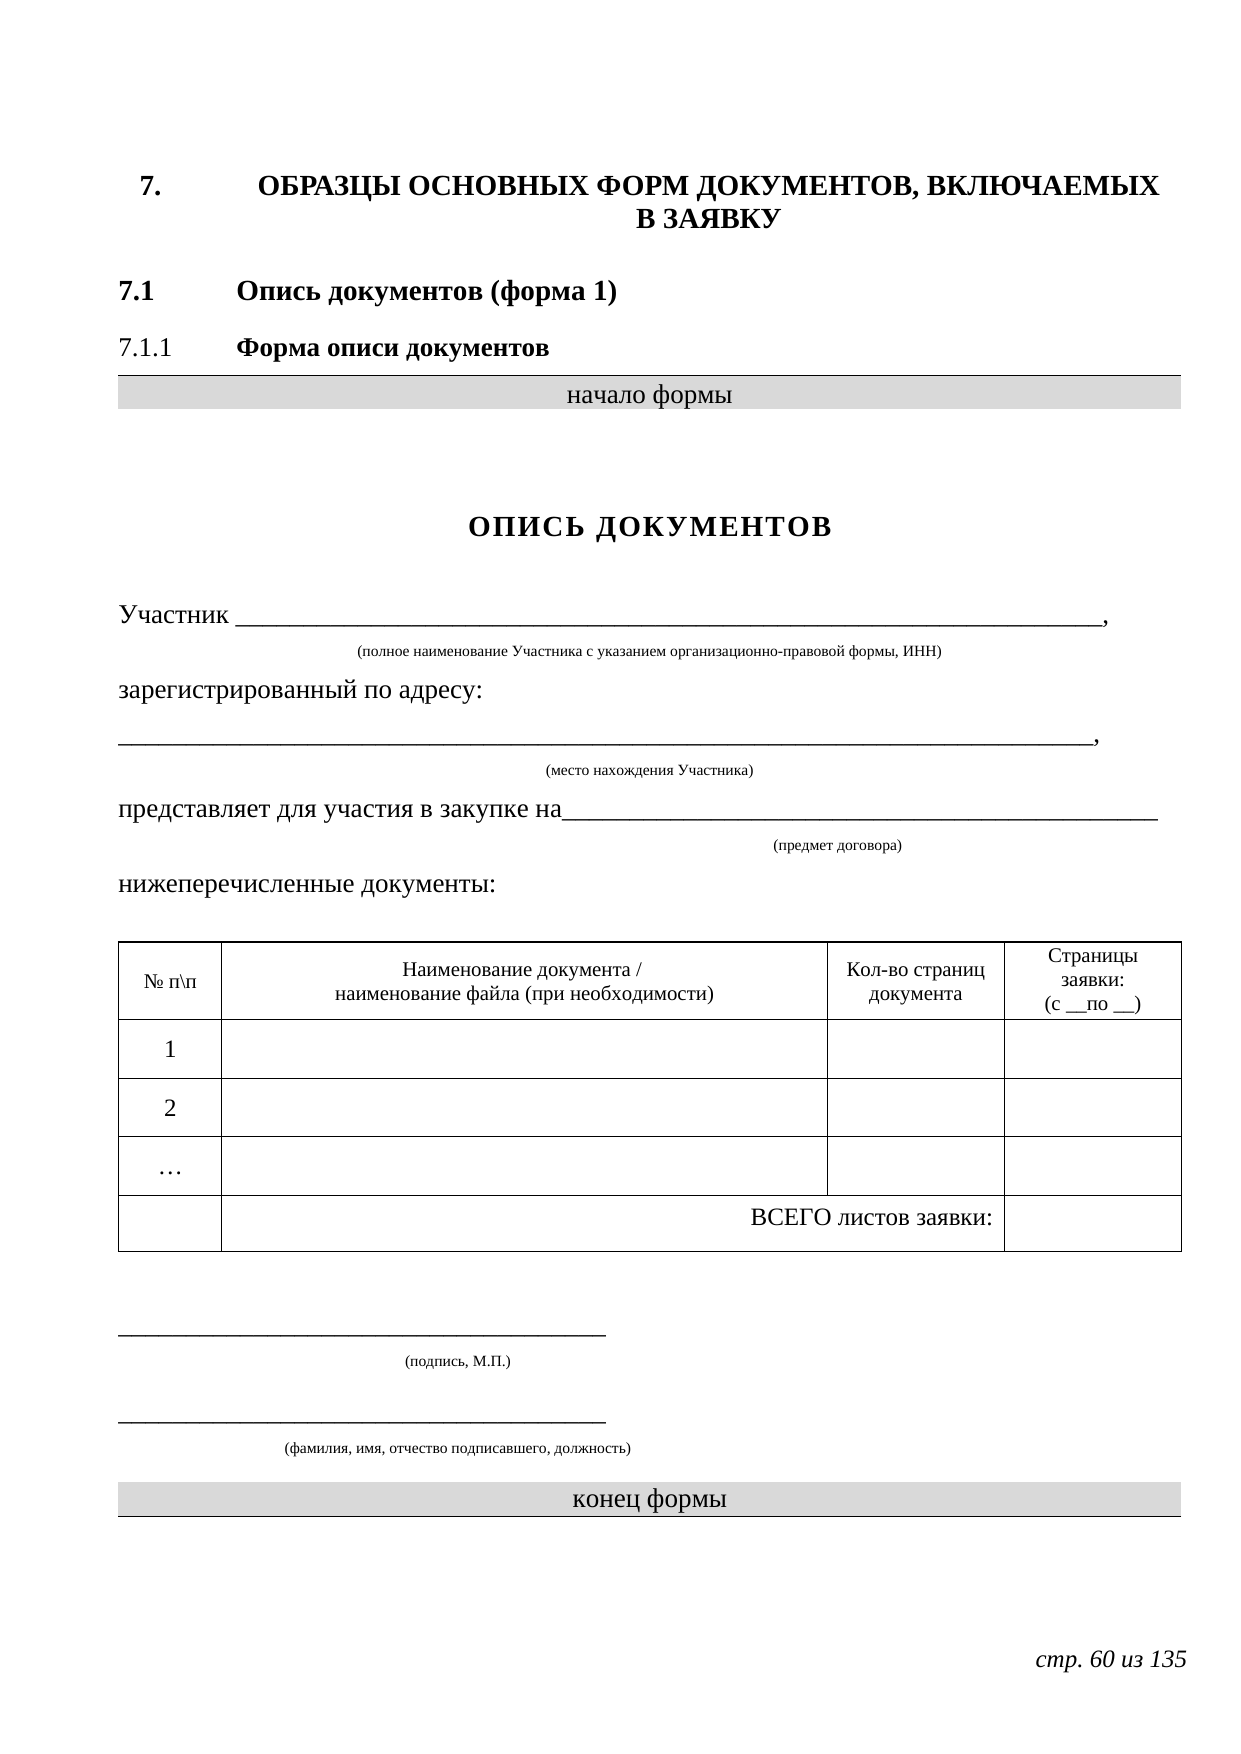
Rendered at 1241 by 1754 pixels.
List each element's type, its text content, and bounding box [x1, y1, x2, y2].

table_cell [828, 1137, 1004, 1194]
table_cell [1005, 1079, 1181, 1136]
table_header Страницы заявки: (с __по __) [1005, 943, 1181, 1019]
subtitle ОБРАЗЦЫ ОСНОВНЫХ ФОРМ ДОКУМЕНТОВ, ВКЛЮЧАЕМЫХ В ЗАЯВКУ [118, 168, 1181, 235]
table_cell … [119, 1137, 221, 1194]
table_cell [1005, 1137, 1181, 1194]
text зарегистрированный по адресу: [118, 673, 1181, 704]
text представляет для участия в закупке на____________________________________________ [118, 792, 1181, 823]
table_cell [222, 1079, 827, 1136]
text начало формы [118, 376, 1181, 409]
table_header № п\п [119, 943, 221, 1019]
text (подпись, М.П.) [118, 1352, 797, 1383]
text конец формы [118, 1482, 1181, 1516]
text (предмет договора) [118, 836, 1181, 867]
text ____________________________________ [118, 1395, 1181, 1426]
table_cell 1 [119, 1020, 221, 1077]
list Форма описи документов [118, 331, 1181, 362]
text Участник ________________________________________________________________, [118, 599, 1181, 630]
text (место нахождения Участника) [118, 761, 1181, 792]
table_cell [1005, 1196, 1181, 1251]
table_cell [222, 1137, 827, 1194]
table_cell [828, 1020, 1004, 1077]
text (фамилия, имя, отчество подписавшего, должность) [118, 1439, 797, 1470]
text нижеперечисленные документы: [118, 867, 1181, 898]
table_cell ВСЕГО листов заявки: [222, 1196, 1004, 1251]
subtitle Опись документов (форма 1) [118, 273, 1181, 306]
text ОПИСЬ ДОКУМЕНТОВ [118, 509, 1181, 542]
text ____________________________________ [118, 1308, 1181, 1339]
table_header Кол-во страниц документа [828, 943, 1004, 1019]
table_header Наименование документа / наименование файла (при необходимости) [222, 943, 827, 1019]
text (полное наименование Участника с указанием организационно-правовой формы, ИНН) [118, 642, 1181, 673]
table_cell [1005, 1020, 1181, 1077]
table_cell [119, 1196, 221, 1251]
text ________________________________________________________________________, [118, 717, 1181, 748]
table_cell [828, 1079, 1004, 1136]
table_cell 2 [119, 1079, 221, 1136]
table_cell [222, 1020, 827, 1077]
